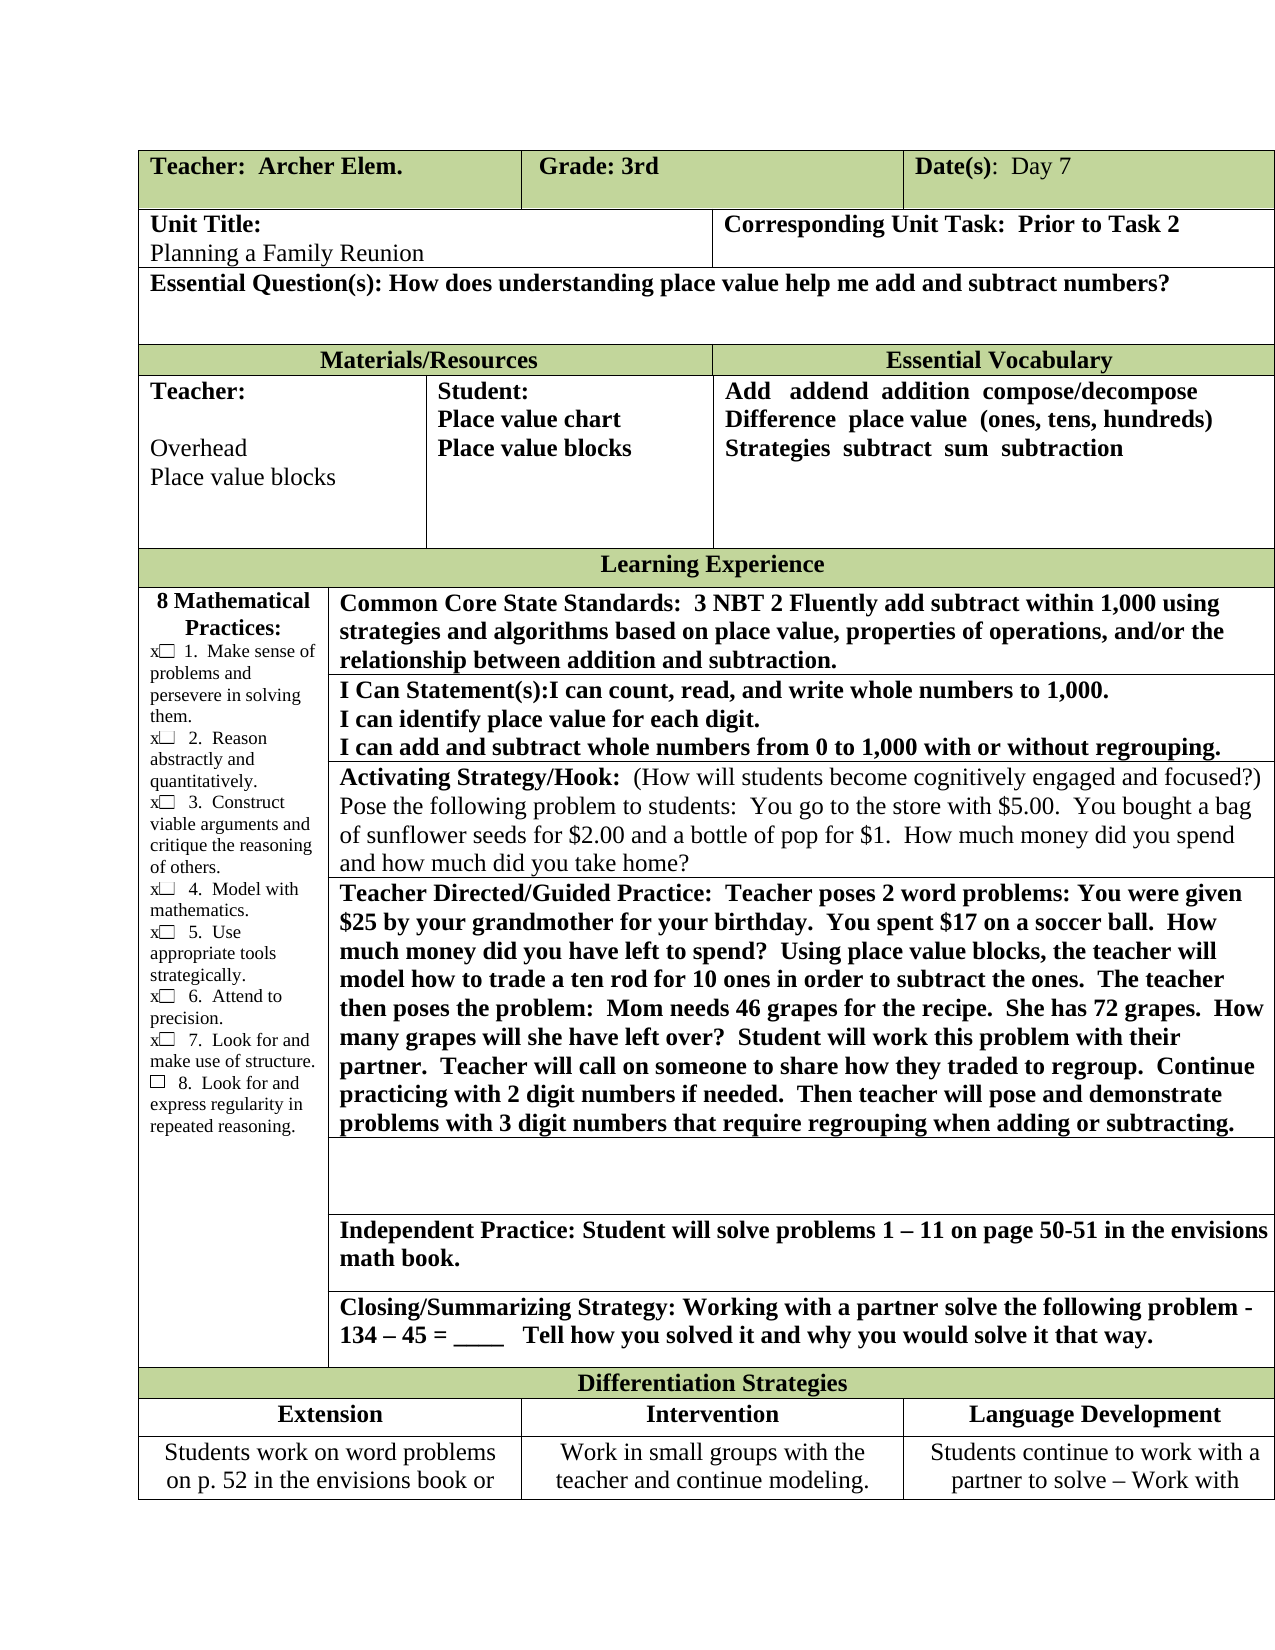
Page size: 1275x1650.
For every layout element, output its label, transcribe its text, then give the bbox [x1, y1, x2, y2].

table_cell Intervention [522, 1399, 903, 1436]
table_cell 8 Mathematical Practices: x 1. Make sense of problems and persevere in solving them. x 2. Reason abstractly and quantitatively. x 3. Construct viable arguments and critique the reasoning of others. x 4. Model with mathematics. x 5. Use appropriate tools strategically. x 6. Attend to precision. x 7. Look for and make use of structure. 8. Look for and express regularity in repeated reasoning. [139, 588, 328, 1367]
table_cell Essential Question(s): How does understanding place value help me add and subtract numbers? [139, 268, 1274, 344]
picture [159, 882, 175, 895]
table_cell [904, 1437, 1274, 1499]
picture [159, 644, 175, 658]
table_cell Common Core State Standards: 3 NBT 2 Fluently add subtract within 1,000 using strategies and algorithms based on place value, properties of operations, and/or the relationship between addition and subtraction. [329, 588, 1274, 674]
table_cell Materials/Resources [139, 345, 712, 375]
picture [159, 925, 175, 939]
table_cell Independent Practice: Student will solve problems 1 – 11 on page 50-51 in the envisions math book. [329, 1215, 1274, 1291]
table_cell Add addend addition compose/decompose Difference place value (ones, tens, hundreds) Strategies subtract sum subtraction [714, 376, 1274, 548]
table_header Grade: 3rd [522, 151, 903, 208]
table_cell Student: Place value chart Place value blocks [427, 376, 713, 548]
table_cell Differentiation Strategies [139, 1368, 1274, 1398]
table_header Teacher: Archer Elem. [139, 151, 521, 208]
table_cell Extension [139, 1399, 521, 1436]
table_cell Learning Experience [139, 549, 1274, 587]
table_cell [522, 1437, 903, 1499]
table_cell Activating Strategy/Hook: (How will students become cognitively engaged and focused?) Pose the following problem to students: You go to the store with $5.00. You bought a bag of sunflower seeds for $2.00 and a bottle of pop for $1. How much money did you spend and how much did you take home? [329, 762, 1274, 877]
picture [159, 1032, 175, 1046]
picture [159, 989, 175, 1003]
table_cell Essential Vocabulary [713, 345, 1274, 375]
table_cell Language Development [904, 1399, 1274, 1436]
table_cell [139, 1437, 521, 1499]
table_cell Corresponding Unit Task: Prior to Task 2 [713, 210, 1274, 267]
table_cell I Can Statement(s):I can count, read, and write whole numbers to 1,000. I can identify place value for each digit. I can add and subtract whole numbers from 0 to 1,000 with or without regrouping. [329, 675, 1274, 761]
picture [159, 731, 175, 744]
table_cell Unit Title: Planning a Family Reunion [139, 210, 712, 267]
table_cell Closing/Summarizing Strategy: Working with a partner solve the following problem - 134 – 45 = ____ Tell how you solved it and why you would solve it that way. [329, 1292, 1274, 1367]
picture [159, 795, 175, 809]
table_cell [329, 1138, 1274, 1214]
table_cell Teacher Directed/Guided Practice: Teacher poses 2 word problems: You were given $25 by your grandmother for your birthday. You spent $17 on a soccer ball. How much money did you have left to spend? Using place value blocks, the teacher will model how to trade a ten rod for 10 ones in order to subtract the ones. The teacher then poses the problem: Mom needs 46 grapes for the recipe. She has 72 grapes. How many grapes will she have left over? Student will work this problem with their partner. Teacher will call on someone to share how they traded to regroup. Continue practicing with 2 digit numbers if needed. Then teacher will pose and demonstrate problems with 3 digit numbers that require regrouping when adding or subtracting. [329, 878, 1274, 1137]
table_header Date(s): Day 7 [904, 151, 1274, 208]
table_cell Teacher: Overhead Place value blocks [139, 376, 426, 548]
